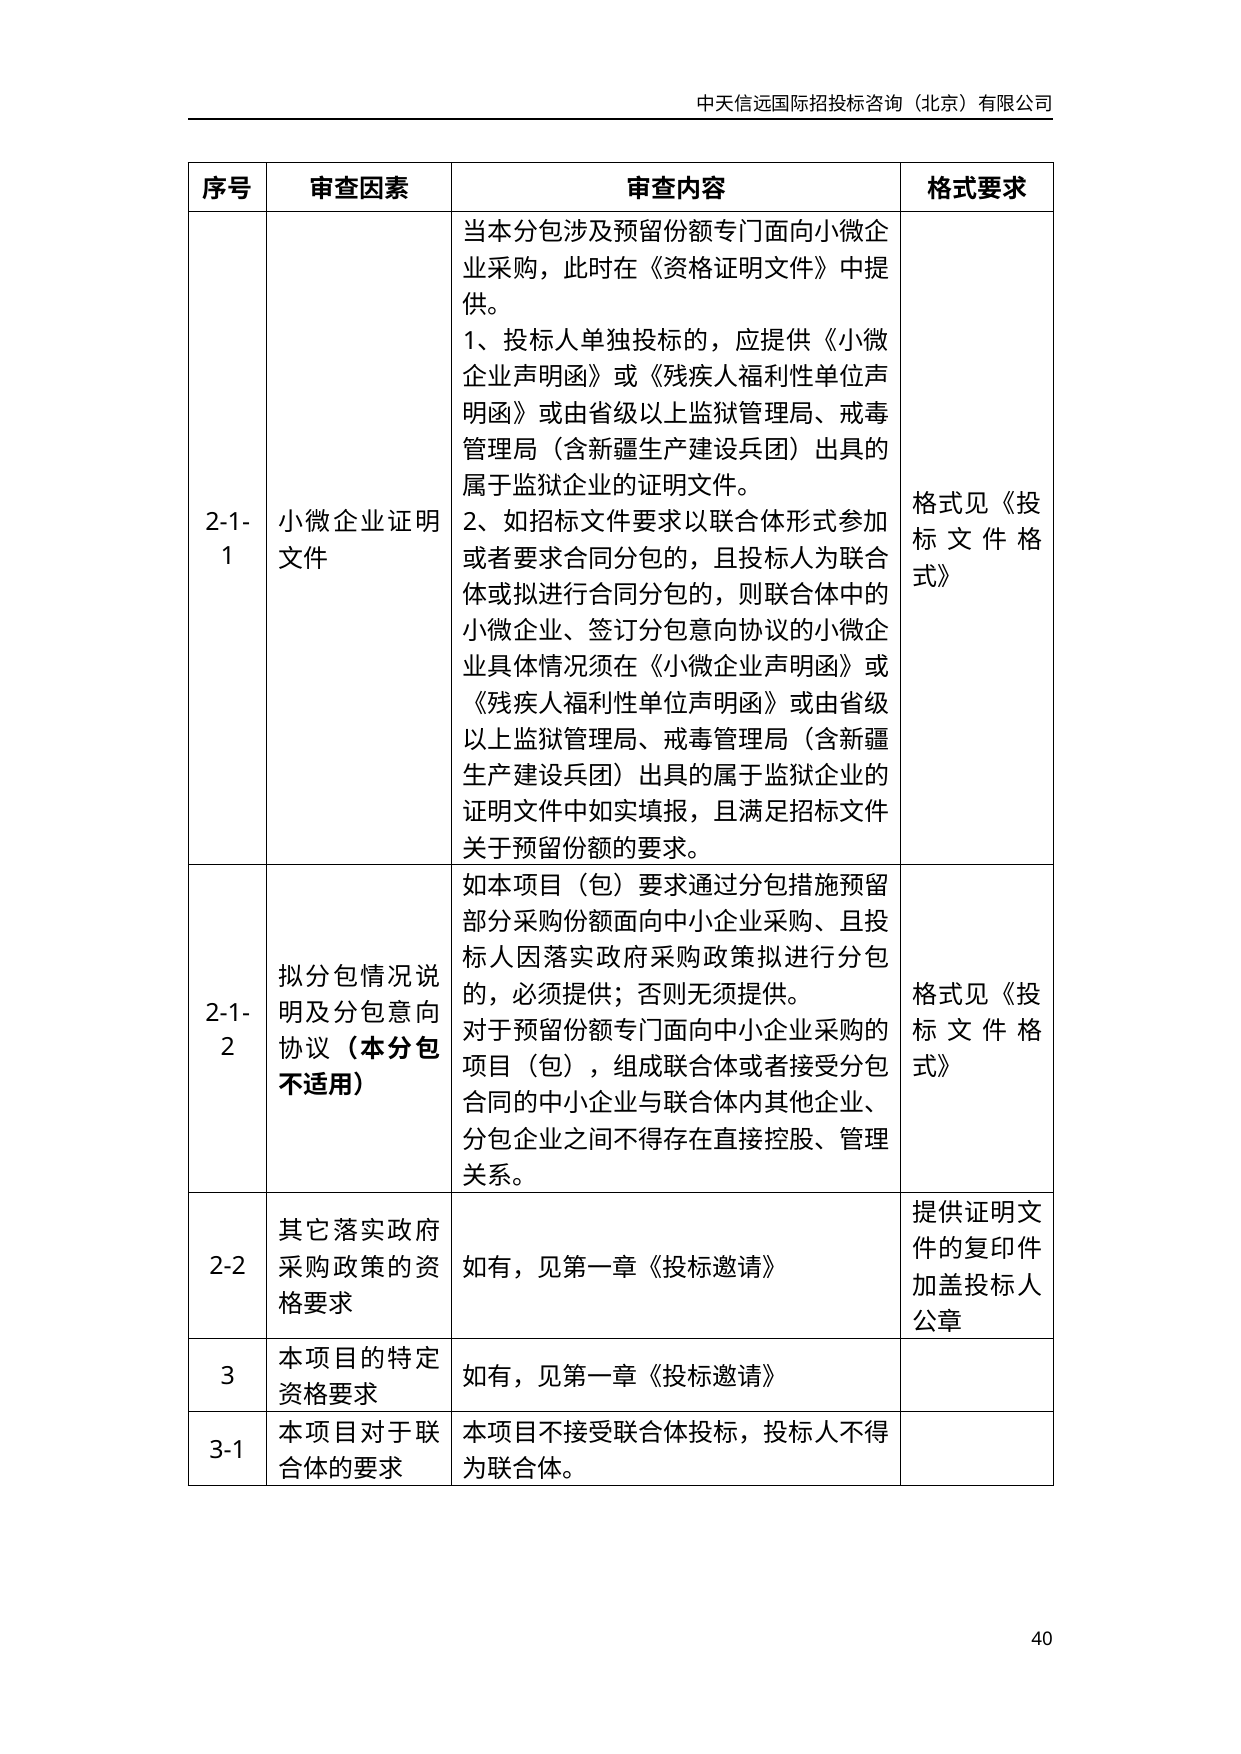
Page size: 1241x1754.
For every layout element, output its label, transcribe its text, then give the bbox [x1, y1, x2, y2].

table_cell 如有，见第一章《投标邀请》 [452, 1193, 900, 1338]
table_header 格式要求 [901, 163, 1053, 211]
table_cell 2-1-1 [189, 212, 266, 864]
table_cell 格式见《投标文件格式》 [901, 865, 1053, 1192]
table_cell 3 [189, 1339, 266, 1411]
table_cell 当本分包涉及预留份额专门面向小微企业采购，此时在《资格证明文件》中提供。 1、投标人单独投标的，应提供《小微企业声明函》或《残疾人福利性单位声明函》或由省级以上监狱管理局、戒毒管理局（含新疆生产建设兵团）出具的属于监狱企业的证明文件。 2、如招标文件要求以联合体形式参加或者要求合同分包的，且投标人为联合体或拟进行合同分包的，则联合体中的小微企业、签订分包意向协议的小微企业具体情况须在《小微企业声明函》或《残疾人福利性单位声明函》或由省级以上监狱管理局、戒毒管理局（含新疆生产建设兵团）出具的属于监狱企业的证明文件中如实填报，且满足招标文件关于预留份额的要求。 [452, 212, 900, 864]
table_cell 格式见《投标文件格式》 [901, 212, 1053, 864]
table_cell 其它落实政府采购政策的资格要求 [267, 1193, 451, 1338]
table_cell [901, 1412, 1053, 1485]
table_cell 如有，见第一章《投标邀请》 [452, 1339, 900, 1411]
table_cell 本项目的特定资格要求 [267, 1339, 451, 1411]
table_header 审查内容 [452, 163, 900, 211]
table_cell 2-2 [189, 1193, 266, 1338]
table_header 序号 [189, 163, 266, 211]
table_cell [901, 1339, 1053, 1411]
table_cell 提供证明文件的复印件加盖投标人公章 [901, 1193, 1053, 1338]
table_header 审查因素 [267, 163, 451, 211]
table_cell 拟分包情况说明及分包意向协议（本分包不适用） [267, 865, 451, 1192]
table_cell 3-1 [189, 1412, 266, 1485]
table_cell 本项目对于联合体的要求 [267, 1412, 451, 1485]
table_cell 小微企业证明文件 [267, 212, 451, 864]
table_cell 如本项目（包）要求通过分包措施预留部分采购份额面向中小企业采购、且投标人因落实政府采购政策拟进行分包的，必须提供；否则无须提供。 对于预留份额专门面向中小企业采购的项目（包），组成联合体或者接受分包合同的中小企业与联合体内其他企业、分包企业之间不得存在直接控股、管理关系。 [452, 865, 900, 1192]
table_cell 本项目不接受联合体投标，投标人不得为联合体。 [452, 1412, 900, 1485]
table_cell 2-1-2 [189, 865, 266, 1192]
